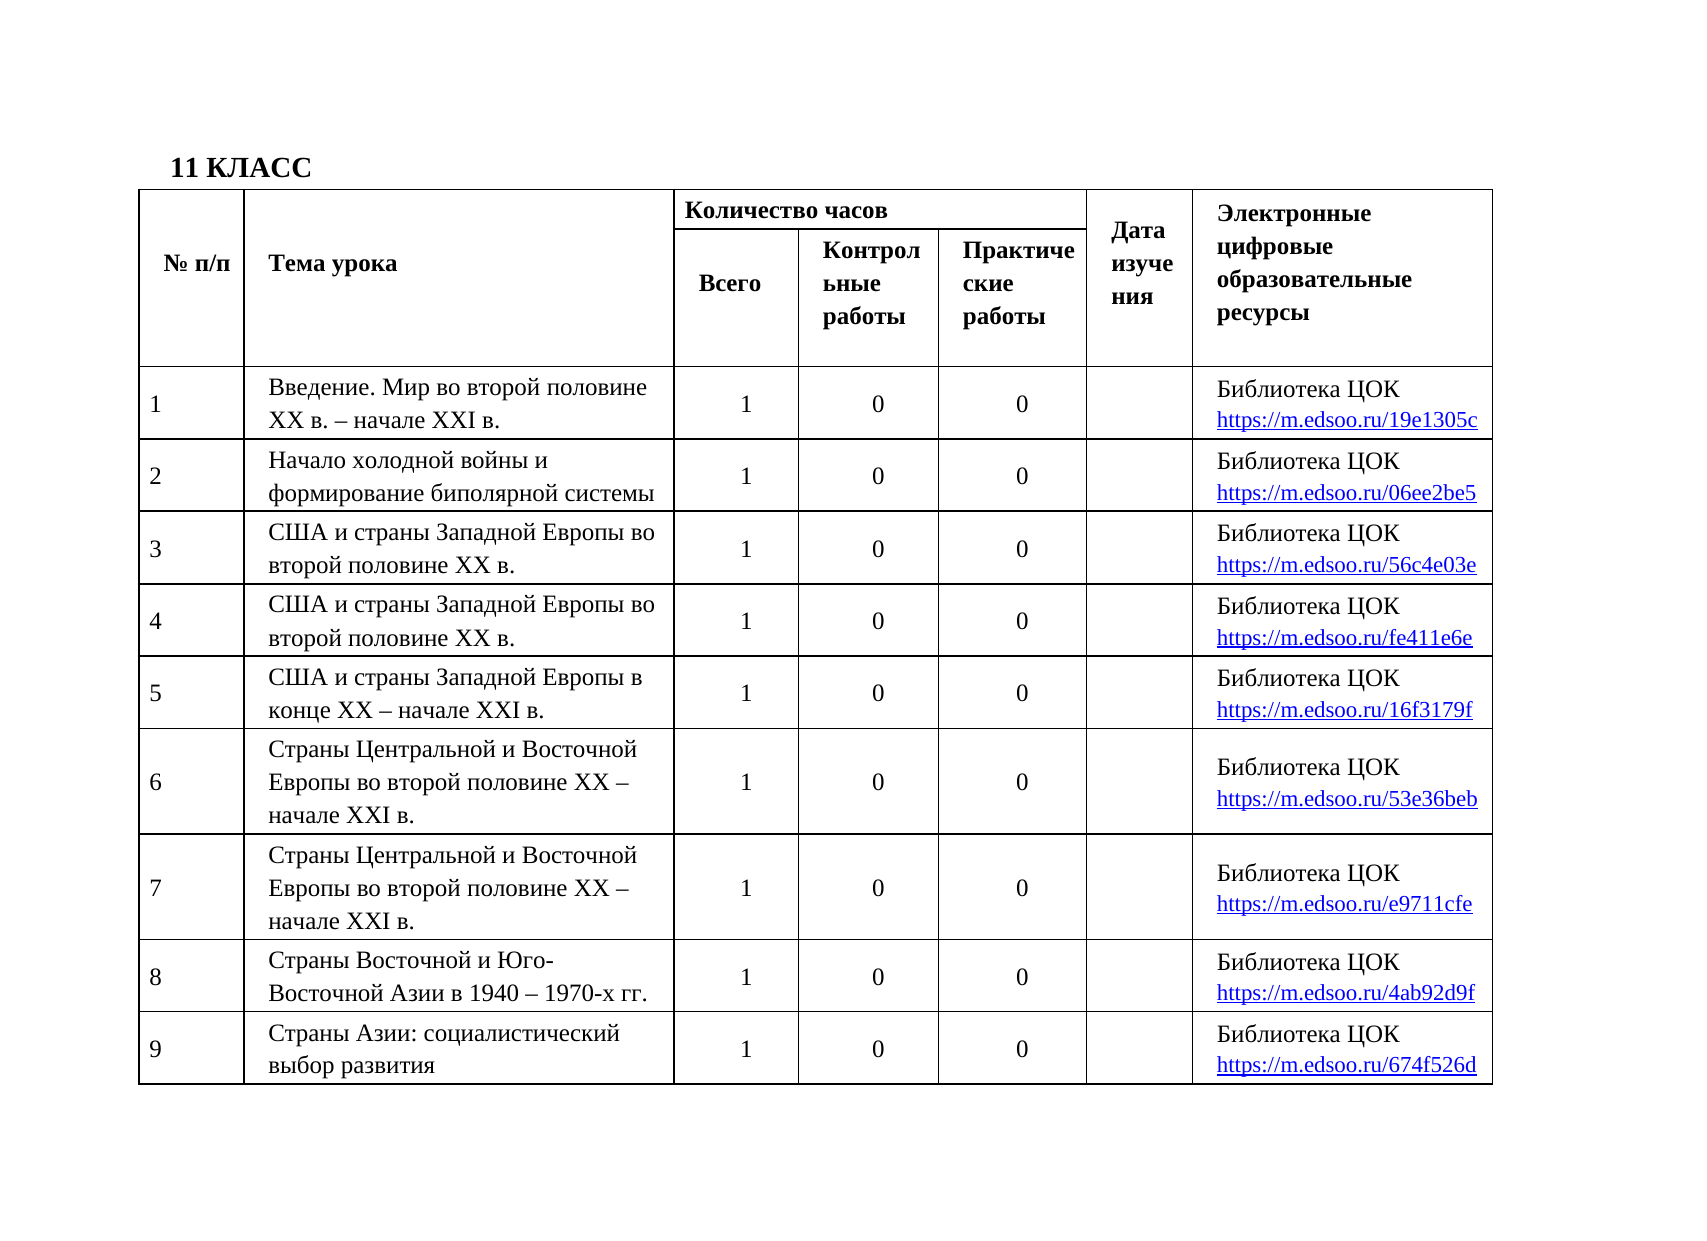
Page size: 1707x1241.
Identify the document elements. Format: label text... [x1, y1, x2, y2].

table_cell [1087, 1012, 1192, 1083]
table_cell 0 [799, 585, 938, 655]
table_cell США и страны Западной Европы во второй половине ХХ в. [245, 585, 673, 655]
table_cell [1087, 440, 1192, 510]
table_cell Библиотека ЦОК https://m.edsoo.ru/e9711cfe [1193, 835, 1492, 938]
table_cell [1087, 512, 1192, 583]
table_cell [1087, 835, 1192, 938]
table_cell 0 [939, 1012, 1086, 1083]
table_header Электронные цифровые образовательные ресурсы [1193, 190, 1492, 366]
table_cell 0 [799, 835, 938, 938]
table_cell Всего [675, 230, 798, 366]
table_cell 1 [675, 835, 798, 938]
table_cell 1 [675, 512, 798, 583]
table_cell 9 [140, 1012, 243, 1083]
table_cell 0 [939, 367, 1086, 438]
table_header Количество часов [675, 190, 1086, 228]
table_cell Страны Восточной и Юго-Восточной Азии в 1940 – 1970-х гг. [245, 940, 673, 1011]
text 11 КЛАСС [162, 150, 1557, 183]
table_cell Библиотека ЦОК https://m.edsoo.ru/fe411e6e [1193, 585, 1492, 655]
table_cell 1 [675, 657, 798, 728]
table_cell 2 [140, 440, 243, 510]
table_cell Библиотека ЦОК https://m.edsoo.ru/16f3179f [1193, 657, 1492, 728]
table_cell [1087, 657, 1192, 728]
table_cell 1 [675, 940, 798, 1011]
table_cell Библиотека ЦОК https://m.edsoo.ru/53e36beb [1193, 729, 1492, 833]
table_cell 0 [799, 367, 938, 438]
table_cell Библиотека ЦОК https://m.edsoo.ru/674f526d [1193, 1012, 1492, 1083]
table_cell Библиотека ЦОК https://m.edsoo.ru/4ab92d9f [1193, 940, 1492, 1011]
table_header № п/п [140, 190, 243, 366]
table_cell 0 [939, 940, 1086, 1011]
table_cell 0 [939, 440, 1086, 510]
table_cell США и страны Западной Европы во второй половине ХХ в. [245, 512, 673, 583]
table_cell 5 [140, 657, 243, 728]
table_cell 1 [675, 729, 798, 833]
table_cell [1087, 367, 1192, 438]
table_cell 0 [799, 1012, 938, 1083]
table_cell США и страны Западной Европы в конце ХХ – начале XXI в. [245, 657, 673, 728]
table_cell 6 [140, 729, 243, 833]
table_cell Практические работы [939, 230, 1086, 366]
table_cell 1 [675, 585, 798, 655]
table_header Дата изучения [1087, 190, 1192, 366]
table_cell Введение. Мир во второй половине XX в. – начале XXI в. [245, 367, 673, 438]
table_cell 0 [939, 585, 1086, 655]
table_cell [1087, 940, 1192, 1011]
table_cell 0 [939, 512, 1086, 583]
table_cell 1 [675, 440, 798, 510]
table_cell 1 [675, 1012, 798, 1083]
table_cell 3 [140, 512, 243, 583]
table_cell [1087, 729, 1192, 833]
table_cell 1 [675, 367, 798, 438]
table_cell Страны Центральной и Восточной Европы во второй половине ХХ – начале ХХI в. [245, 729, 673, 833]
table_cell 4 [140, 585, 243, 655]
table_cell 0 [939, 835, 1086, 938]
table_cell 0 [939, 729, 1086, 833]
table_cell 0 [799, 729, 938, 833]
table_cell Библиотека ЦОК https://m.edsoo.ru/19e1305c [1193, 367, 1492, 438]
table_header Тема урока [245, 190, 673, 366]
table_cell 0 [799, 657, 938, 728]
table_cell 1 [140, 367, 243, 438]
table_cell Контрольные работы [799, 230, 938, 366]
table_cell 7 [140, 835, 243, 938]
table_cell 0 [939, 657, 1086, 728]
table_cell Начало холодной войны и формирование биполярной системы [245, 440, 673, 510]
table_cell 0 [799, 512, 938, 583]
table_cell [1087, 585, 1192, 655]
table_cell Страны Центральной и Восточной Европы во второй половине ХХ – начале ХХI в. [245, 835, 673, 938]
table_cell 0 [799, 940, 938, 1011]
table_cell 0 [799, 440, 938, 510]
table_cell Страны Азии: социалистический выбор развития [245, 1012, 673, 1083]
table_cell Библиотека ЦОК https://m.edsoo.ru/06ee2be5 [1193, 440, 1492, 510]
table_cell 8 [140, 940, 243, 1011]
table_cell Библиотека ЦОК https://m.edsoo.ru/56c4e03e [1193, 512, 1492, 583]
